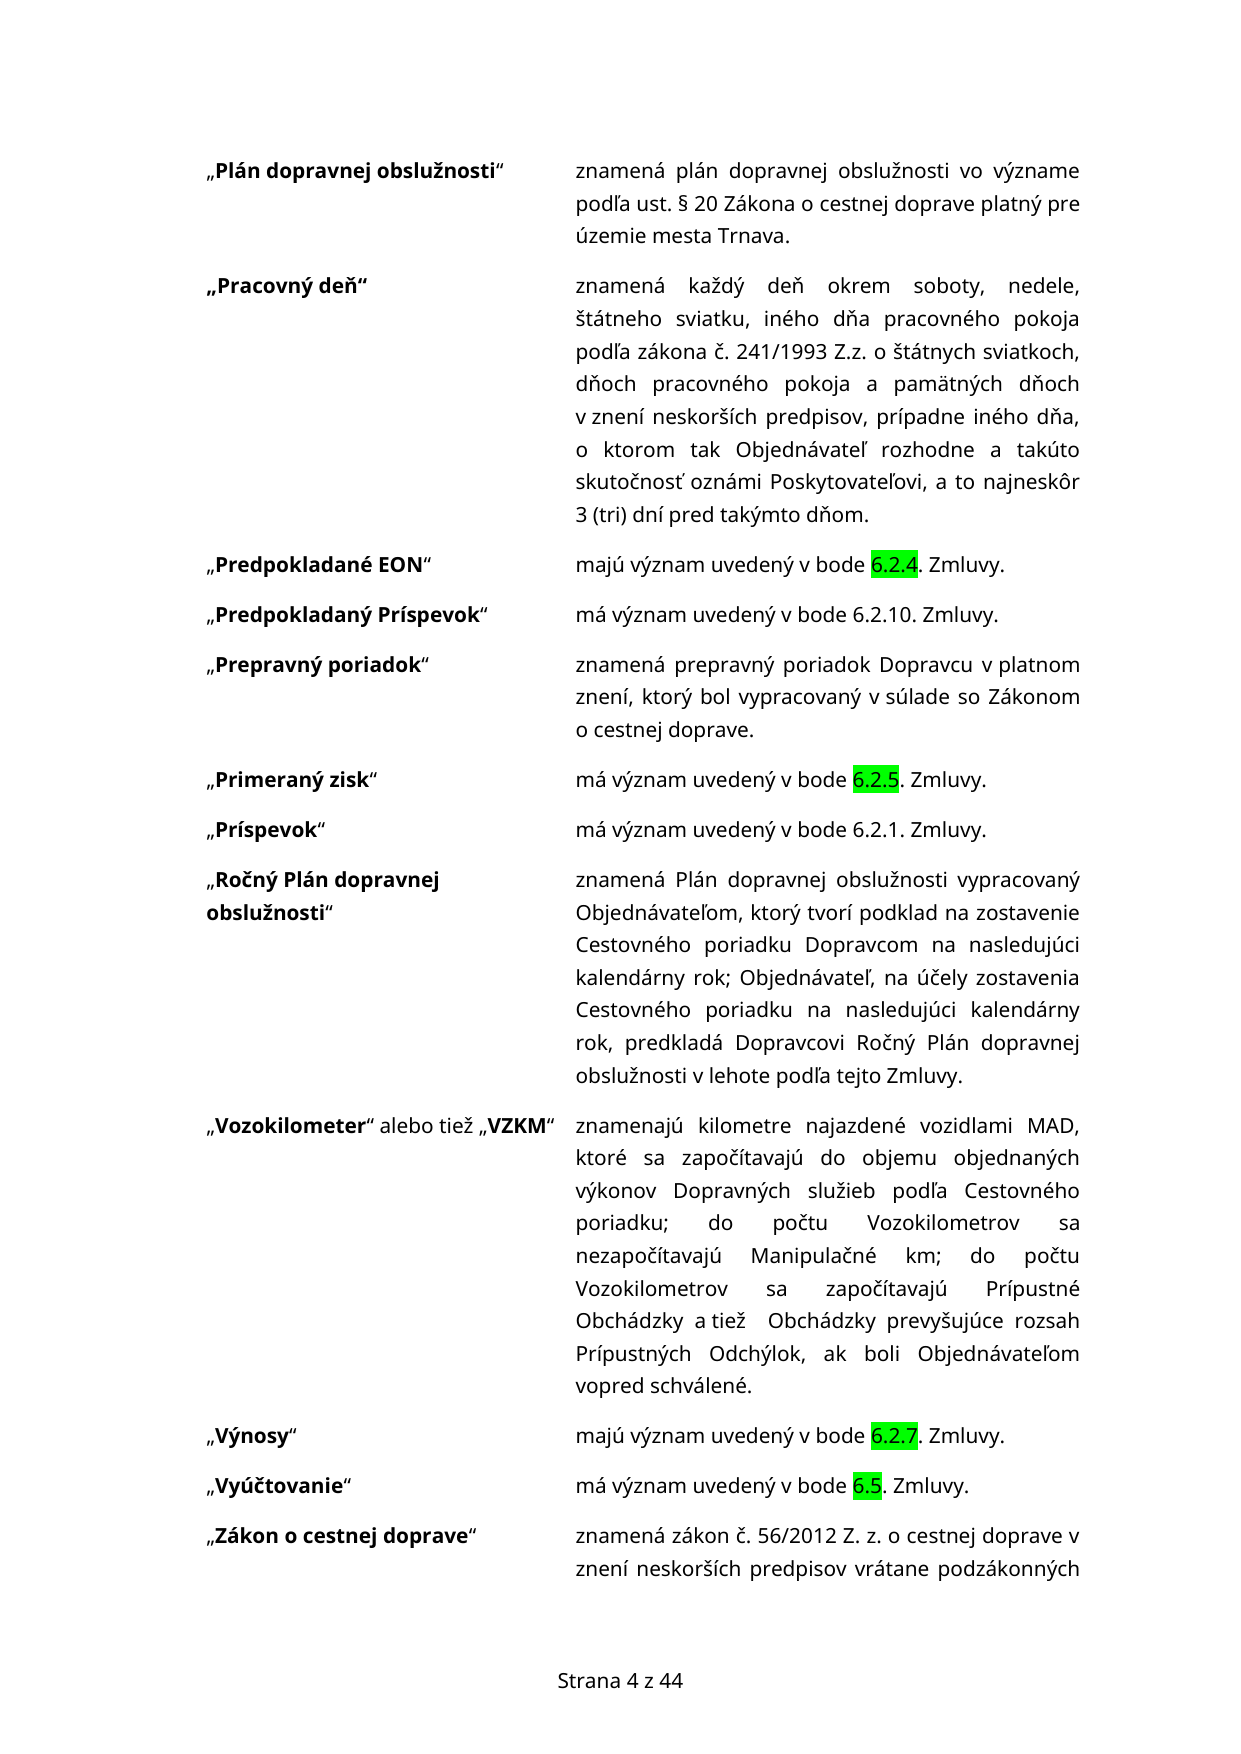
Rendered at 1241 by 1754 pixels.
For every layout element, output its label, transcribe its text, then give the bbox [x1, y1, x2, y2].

table_cell má význam uvedený v bode 6.5. Zmluvy. [575, 1463, 1092, 1513]
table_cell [575, 1513, 1092, 1591]
table_cell má význam uvedený v bode 6.2.10. Zmluvy. [575, 591, 1092, 641]
table_cell má význam uvedený v bode 6.2.5. Zmluvy. [575, 756, 1092, 806]
table_cell „Predpokladané EON“ [206, 541, 575, 591]
table_cell „Príspevok“ [206, 806, 575, 856]
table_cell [206, 1513, 575, 1591]
table_cell „Ročný Plán dopravnej obslužnosti“ [206, 856, 575, 1102]
table_cell „Pracovný deň“ [206, 263, 575, 541]
table_cell znamená prepravný poriadok Dopravcu v platnom znení, ktorý bol vypracovaný v súlade so Zákonom o cestnej doprave. [575, 641, 1092, 756]
table_cell majú význam uvedený v bode 6.2.4. Zmluvy. [575, 541, 1092, 591]
table_cell znamená každý deň okrem soboty, nedele, štátneho sviatku, iného dňa pracovného pokoja podľa zákona č. 241/1993 Z.z. o štátnych sviatkoch, dňoch pracovného pokoja a pamätných dňoch v znení neskorších predpisov, prípadne iného dňa, o ktorom tak Objednávateľ rozhodne a takúto skutočnosť oznámi Poskytovateľovi, a to najneskôr 3 (tri) dní pred takýmto dňom. [575, 263, 1092, 541]
table_cell „Vozokilometer“ alebo tiež „VZKM“ [206, 1102, 575, 1413]
table_cell „Vyúčtovanie“ [206, 1463, 575, 1513]
table_cell „Primeraný zisk“ [206, 756, 575, 806]
table_cell znamenajú kilometre najazdené vozidlami MAD, ktoré sa započítavajú do objemu objednaných výkonov Dopravných služieb podľa Cestovného poriadku; do počtu Vozokilometrov sa nezapočítavajú Manipulačné km; do počtu Vozokilometrov sa započítavajú Prípustné Obchádzky a tiež Obchádzky prevyšujúce rozsah Prípustných Odchýlok, ak boli Objednávateľom vopred schválené. [575, 1102, 1092, 1413]
table_cell „Plán dopravnej obslužnosti“ [206, 148, 575, 263]
table_cell „Prepravný poriadok“ [206, 641, 575, 756]
table_cell znamená plán dopravnej obslužnosti vo význame podľa ust. § 20 Zákona o cestnej doprave platný pre územie mesta Trnava. [575, 148, 1092, 263]
table_cell majú význam uvedený v bode 6.2.7. Zmluvy. [575, 1413, 1092, 1463]
table_cell „Výnosy“ [206, 1413, 575, 1463]
table_cell znamená Plán dopravnej obslužnosti vypracovaný Objednávateľom, ktorý tvorí podklad na zostavenie Cestovného poriadku Dopravcom na nasledujúci kalendárny rok; Objednávateľ, na účely zostavenia Cestovného poriadku na nasledujúci kalendárny rok, predkladá Dopravcovi Ročný Plán dopravnej obslužnosti v lehote podľa tejto Zmluvy. [575, 856, 1092, 1102]
table_cell „Predpokladaný Príspevok“ [206, 591, 575, 641]
table_cell má význam uvedený v bode 6.2.1. Zmluvy. [575, 806, 1092, 856]
